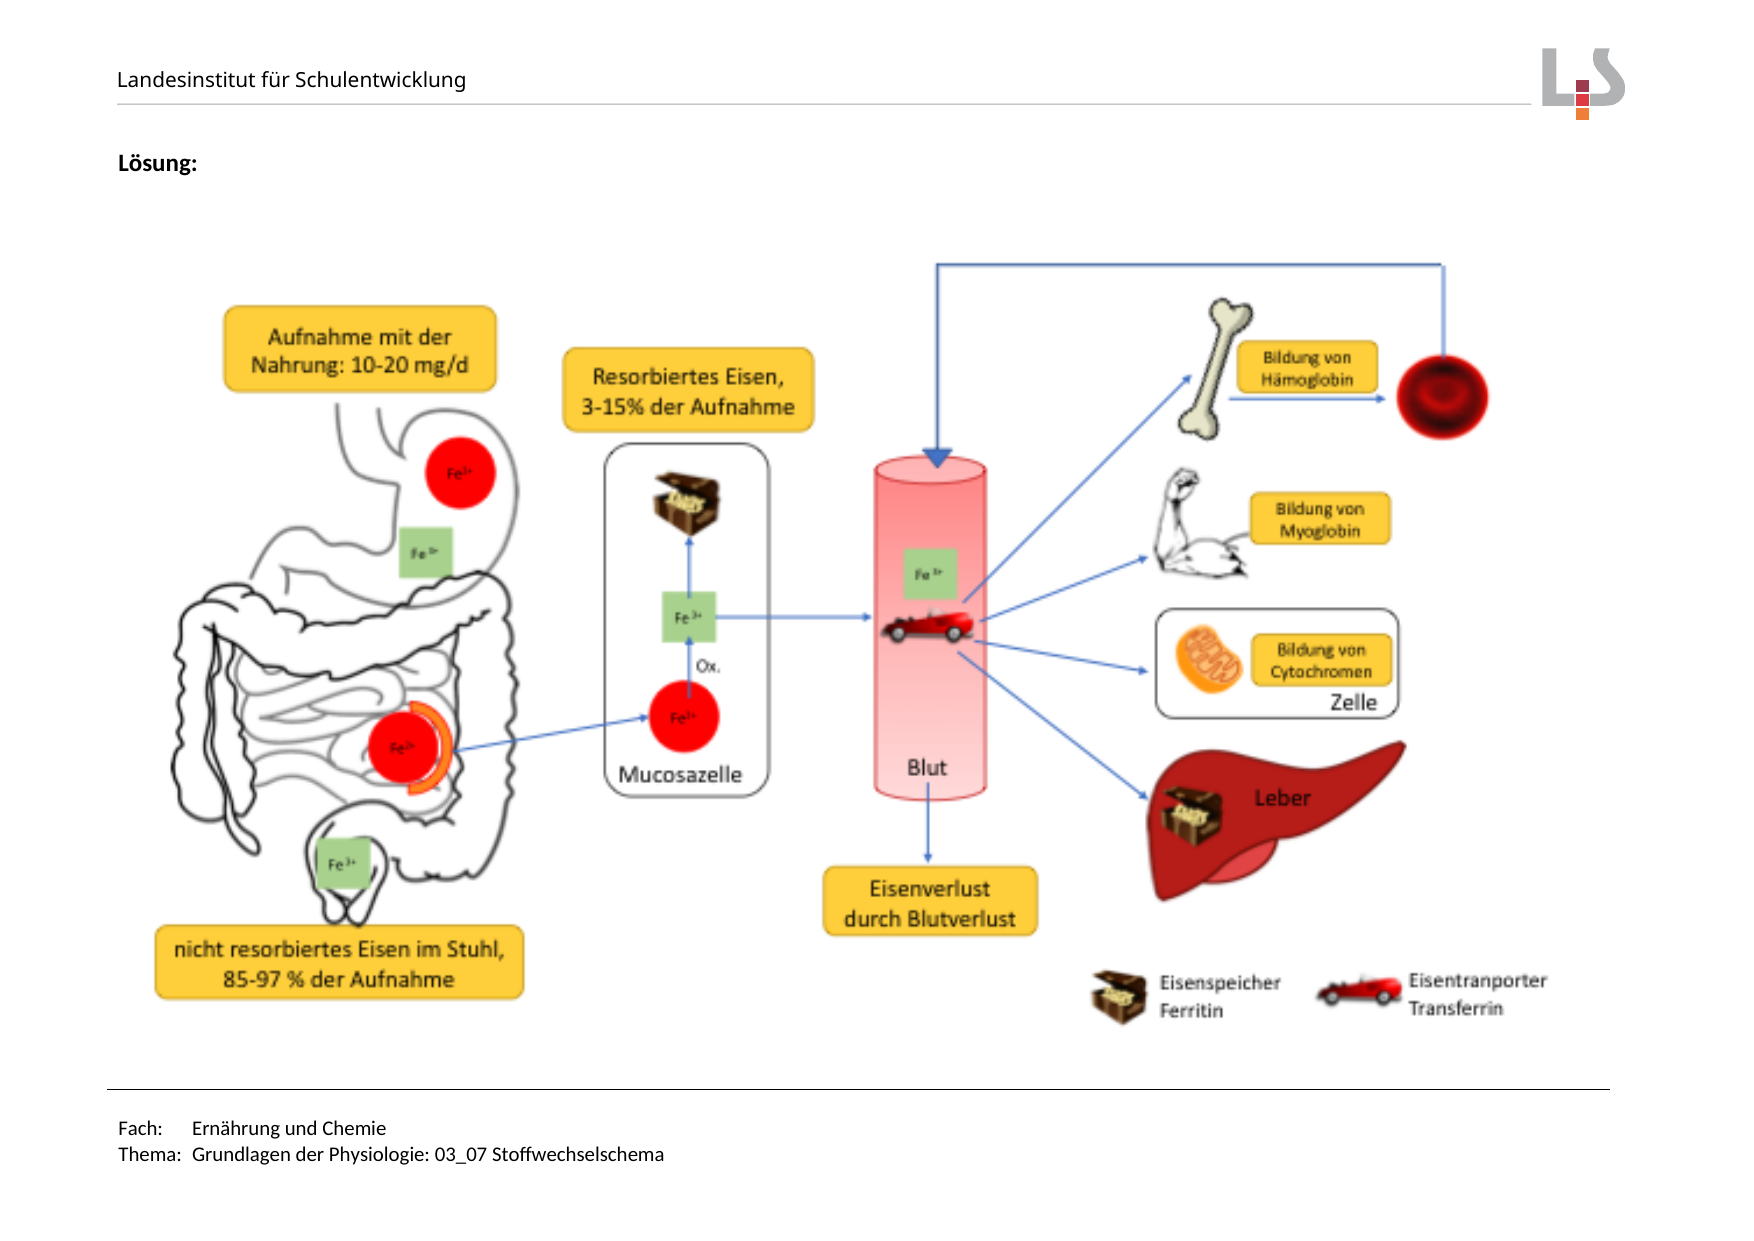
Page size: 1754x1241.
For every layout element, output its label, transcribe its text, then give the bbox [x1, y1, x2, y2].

picture [118, 208, 1607, 1046]
text Lösung: [118, 148, 1606, 178]
